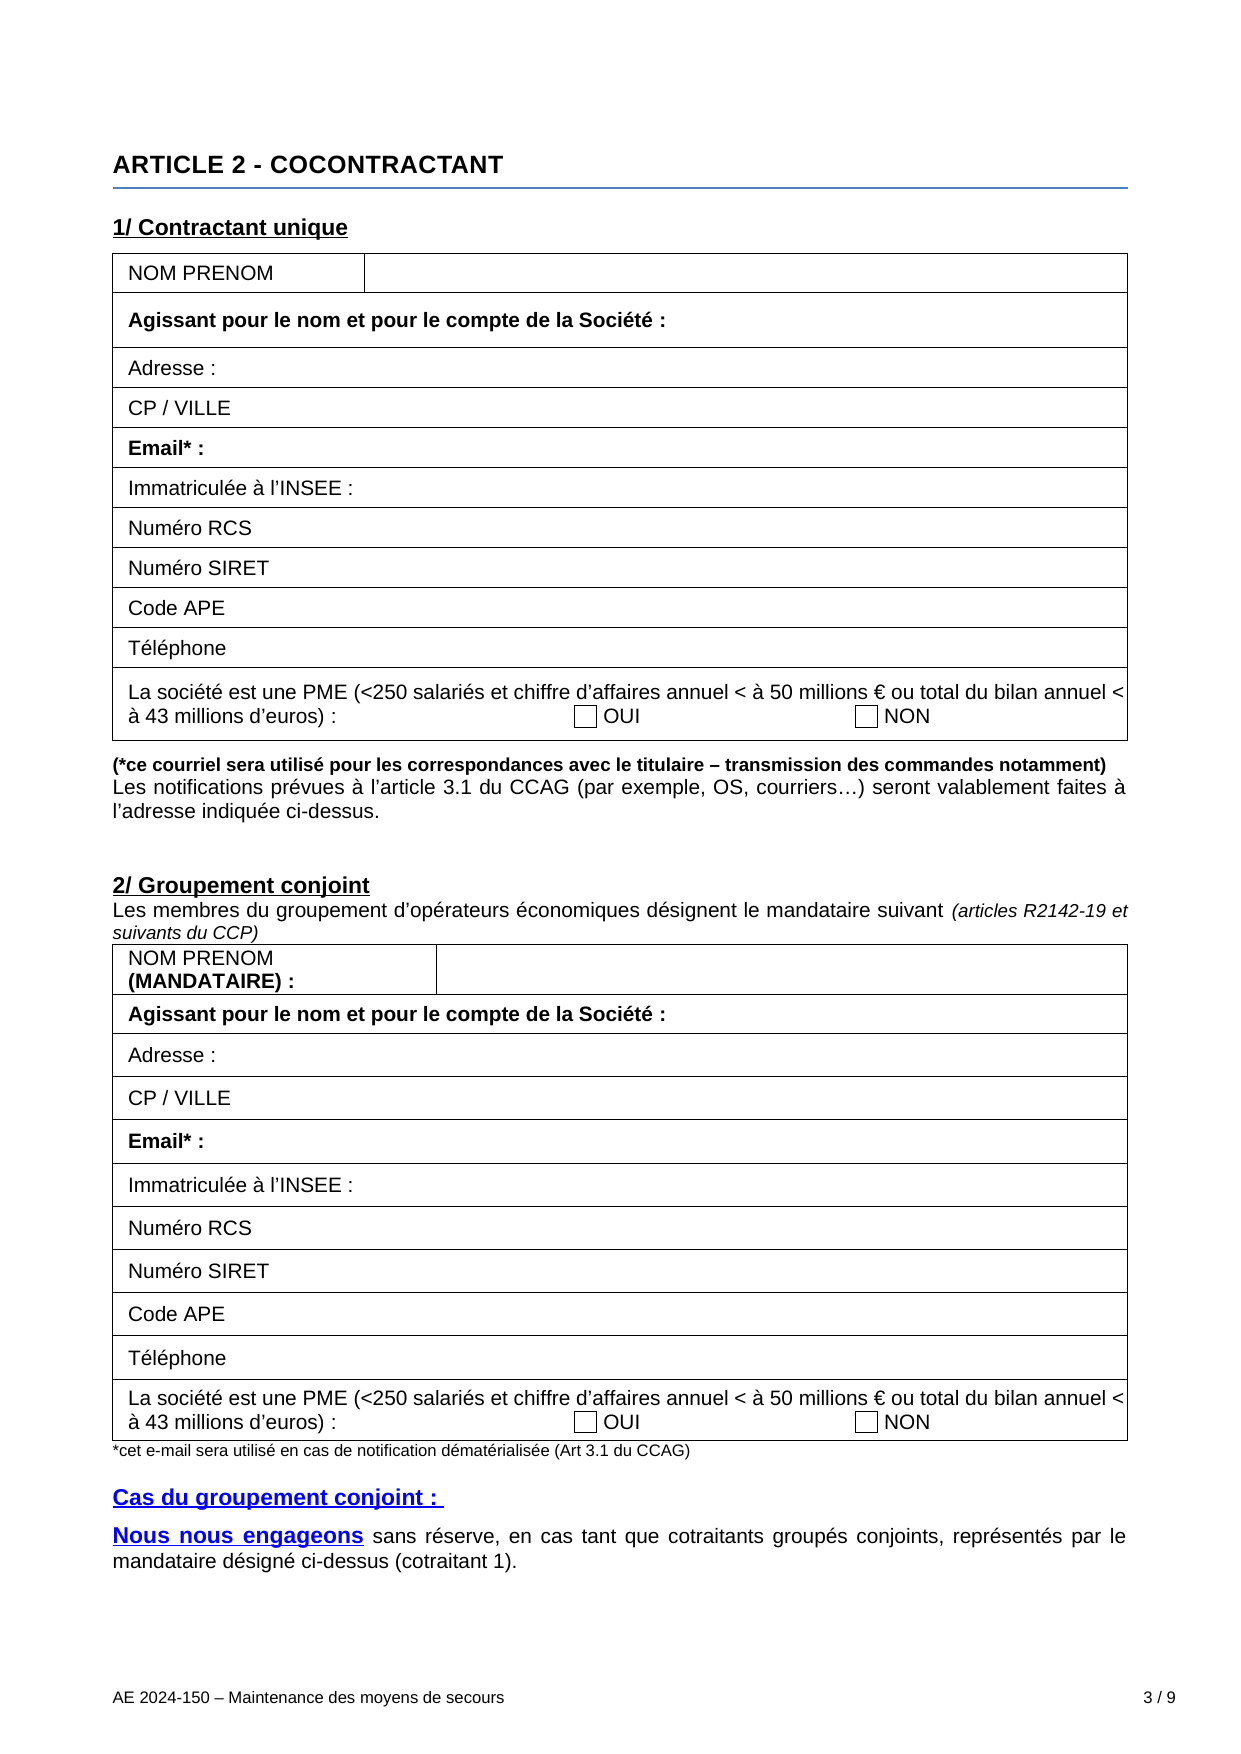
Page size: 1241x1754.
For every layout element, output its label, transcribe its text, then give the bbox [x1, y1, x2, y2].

table_cell Code APE [113, 1293, 1127, 1335]
text Les notifications prévues à l’article 3.1 du CCAG (par exemple, OS, courriers…) seront valablement faites à l’adresse indiquée ci-dessus. [112, 775, 1128, 823]
table_cell Téléphone [113, 628, 1127, 667]
table_cell Numéro RCS [113, 508, 1127, 547]
table_cell Numéro SIRET [113, 1250, 1127, 1292]
text *cet e-mail sera utilisé en cas de notification dématérialisée (Art 3.1 du CCAG) [112, 1441, 1128, 1460]
table_cell Code APE [113, 588, 1127, 627]
table_cell La société est une PME (<250 salariés et chiffre d’affaires annuel < à 50 millions € ou total du bilan annuel < à 43 millions d’euros) : OUI NON [113, 1380, 1127, 1439]
table_cell Numéro SIRET [113, 548, 1127, 587]
table_cell Agissant pour le nom et pour le compte de la Société : [113, 293, 1127, 347]
table_cell Numéro RCS [113, 1207, 1127, 1249]
table_header [365, 254, 1127, 292]
table_header [437, 945, 1127, 994]
table_cell Email* : [113, 1120, 1127, 1162]
table_cell CP / VILLE [113, 388, 1127, 427]
subtitle 1/ Contractant unique [112, 214, 1128, 241]
text (*ce courriel sera utilisé pour les correspondances avec le titulaire – transmission des commandes notamment) [112, 753, 1128, 775]
table_cell Immatriculée à l’INSEE : [113, 1164, 1127, 1206]
subtitle 2/ Groupement conjoint [112, 872, 1128, 898]
table_header NOM PRENOM [113, 254, 364, 292]
table_cell Email* : [113, 428, 1127, 467]
table_cell CP / VILLE [113, 1077, 1127, 1119]
text Nous nous engageons sans réserve, en cas tant que cotraitants groupés conjoints, représentés par le mandataire désigné ci-dessus (cotraitant 1). [112, 1522, 1128, 1573]
table_cell Téléphone [113, 1336, 1127, 1379]
table_cell Agissant pour le nom et pour le compte de la Société : [113, 995, 1127, 1033]
text Les membres du groupement d’opérateurs économiques désignent le mandataire suivant (articles R2142-19 et suivants du CCP) [112, 898, 1128, 944]
title Article 2 - COCONTRACTANT [112, 150, 1128, 189]
table_cell Immatriculée à l’INSEE : [113, 468, 1127, 507]
text Cas du groupement conjoint : [112, 1484, 1128, 1510]
table_cell La société est une PME (<250 salariés et chiffre d’affaires annuel < à 50 millions € ou total du bilan annuel < à 43 millions d’euros) : OUI NON [113, 668, 1127, 740]
table_header NOM PRENOM (MANDATAIRE) : [113, 945, 436, 994]
table_cell Adresse : [113, 1034, 1127, 1076]
table_cell Adresse : [113, 348, 1127, 387]
